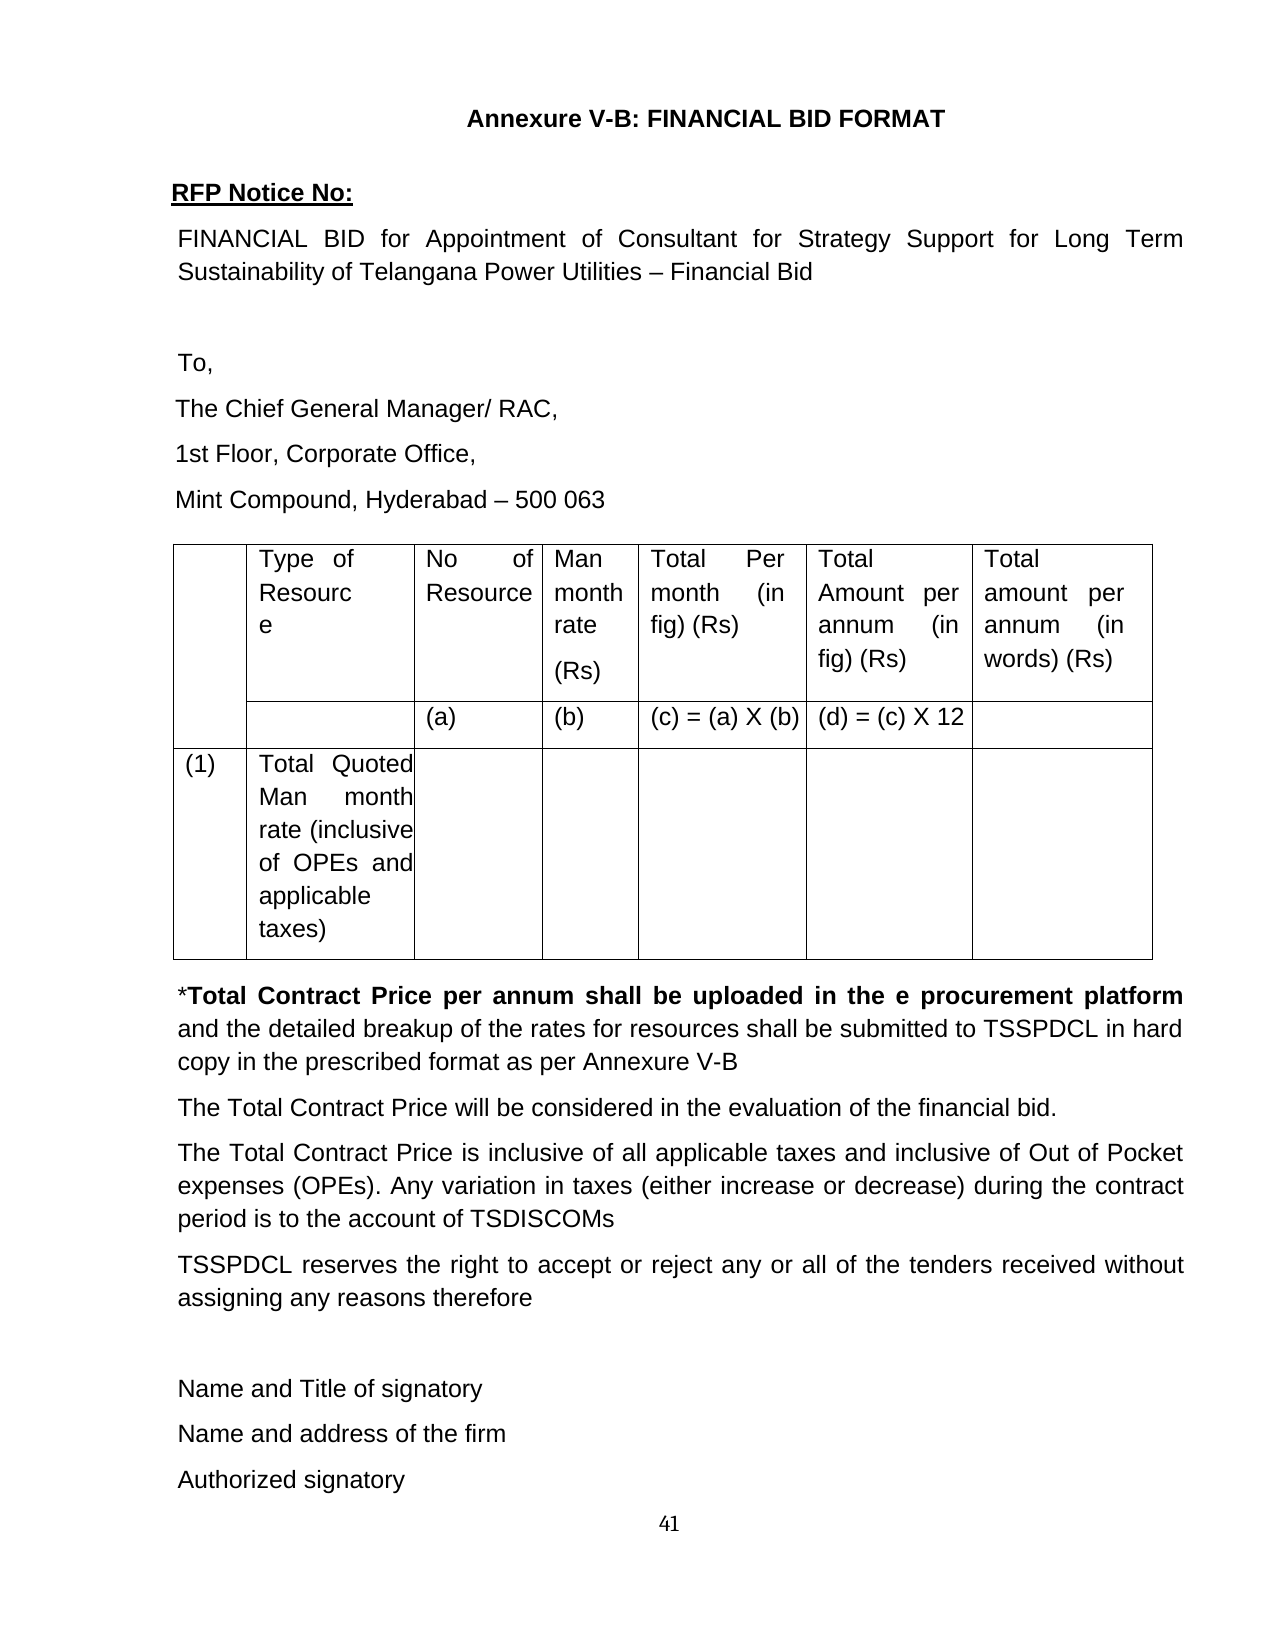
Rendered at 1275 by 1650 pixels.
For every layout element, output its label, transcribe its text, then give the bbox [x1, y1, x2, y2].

table_header [174, 545, 246, 748]
subtitle Annexure V-B: FINANCIAL BID FORMAT [137, 104, 1275, 133]
table_header Total amount per annum (in words) (Rs) [973, 545, 1152, 701]
table_cell [973, 702, 1152, 748]
table_cell (c) = (a) X (b) [639, 702, 806, 748]
table_header No of Resource [415, 545, 542, 701]
table_cell [247, 702, 414, 748]
table_cell (b) [543, 702, 638, 748]
text 1st Floor, Corporate Office, [175, 439, 1185, 468]
table_cell [639, 749, 806, 959]
table_cell [807, 749, 972, 959]
table_cell (1) [174, 749, 246, 959]
text FINANCIAL BID for Appointment of Consultant for Strategy Support for Long Term Sustainability of Telangana Power Utilities – Financial Bid [177, 224, 1185, 286]
text RFP Notice No: [171, 178, 1275, 207]
text To, [177, 348, 1185, 377]
table_cell Total Quoted Man month rate (inclusive of OPEs and applicable taxes) [247, 749, 414, 959]
text Name and address of the firm [177, 1419, 698, 1448]
table_cell [415, 749, 542, 959]
table_header Total Amount per annum (in fig) (Rs) [807, 545, 972, 701]
table_header Type of Resource [247, 545, 414, 701]
table_header Man month rate (Rs) [543, 545, 638, 701]
table_cell (a) [415, 702, 542, 748]
text The Total Contract Price is inclusive of all applicable taxes and inclusive of Out of Pocket expenses (OPEs). Any variation in taxes (either increase or decrease) during the contract period is to the account of TSDISCOMs [177, 1138, 1185, 1233]
table_cell (d) = (c) X 12 [807, 702, 972, 748]
text The Chief General Manager/ RAC, [175, 393, 1185, 422]
text Authorized signatory [177, 1465, 1275, 1493]
text The Total Contract Price will be considered in the evaluation of the financial bid. [177, 1093, 1185, 1121]
text TSSPDCL reserves the right to accept or reject any or all of the tenders received without assigning any reasons therefore [177, 1250, 1185, 1311]
text *Total Contract Price per annum shall be uploaded in the e procurement platform and the detailed breakup of the rates for resources shall be submitted to TSSPDCL in hard copy in the prescribed format as per Annexure V-B [177, 621, 1185, 1076]
text Name and Title of signatory [177, 1374, 698, 1402]
table_cell [973, 749, 1152, 959]
text Mint Compound, Hyderabad – 500 063 [175, 484, 1185, 513]
table_cell [543, 749, 638, 959]
table_header Total Per month (in fig) (Rs) [639, 545, 806, 701]
